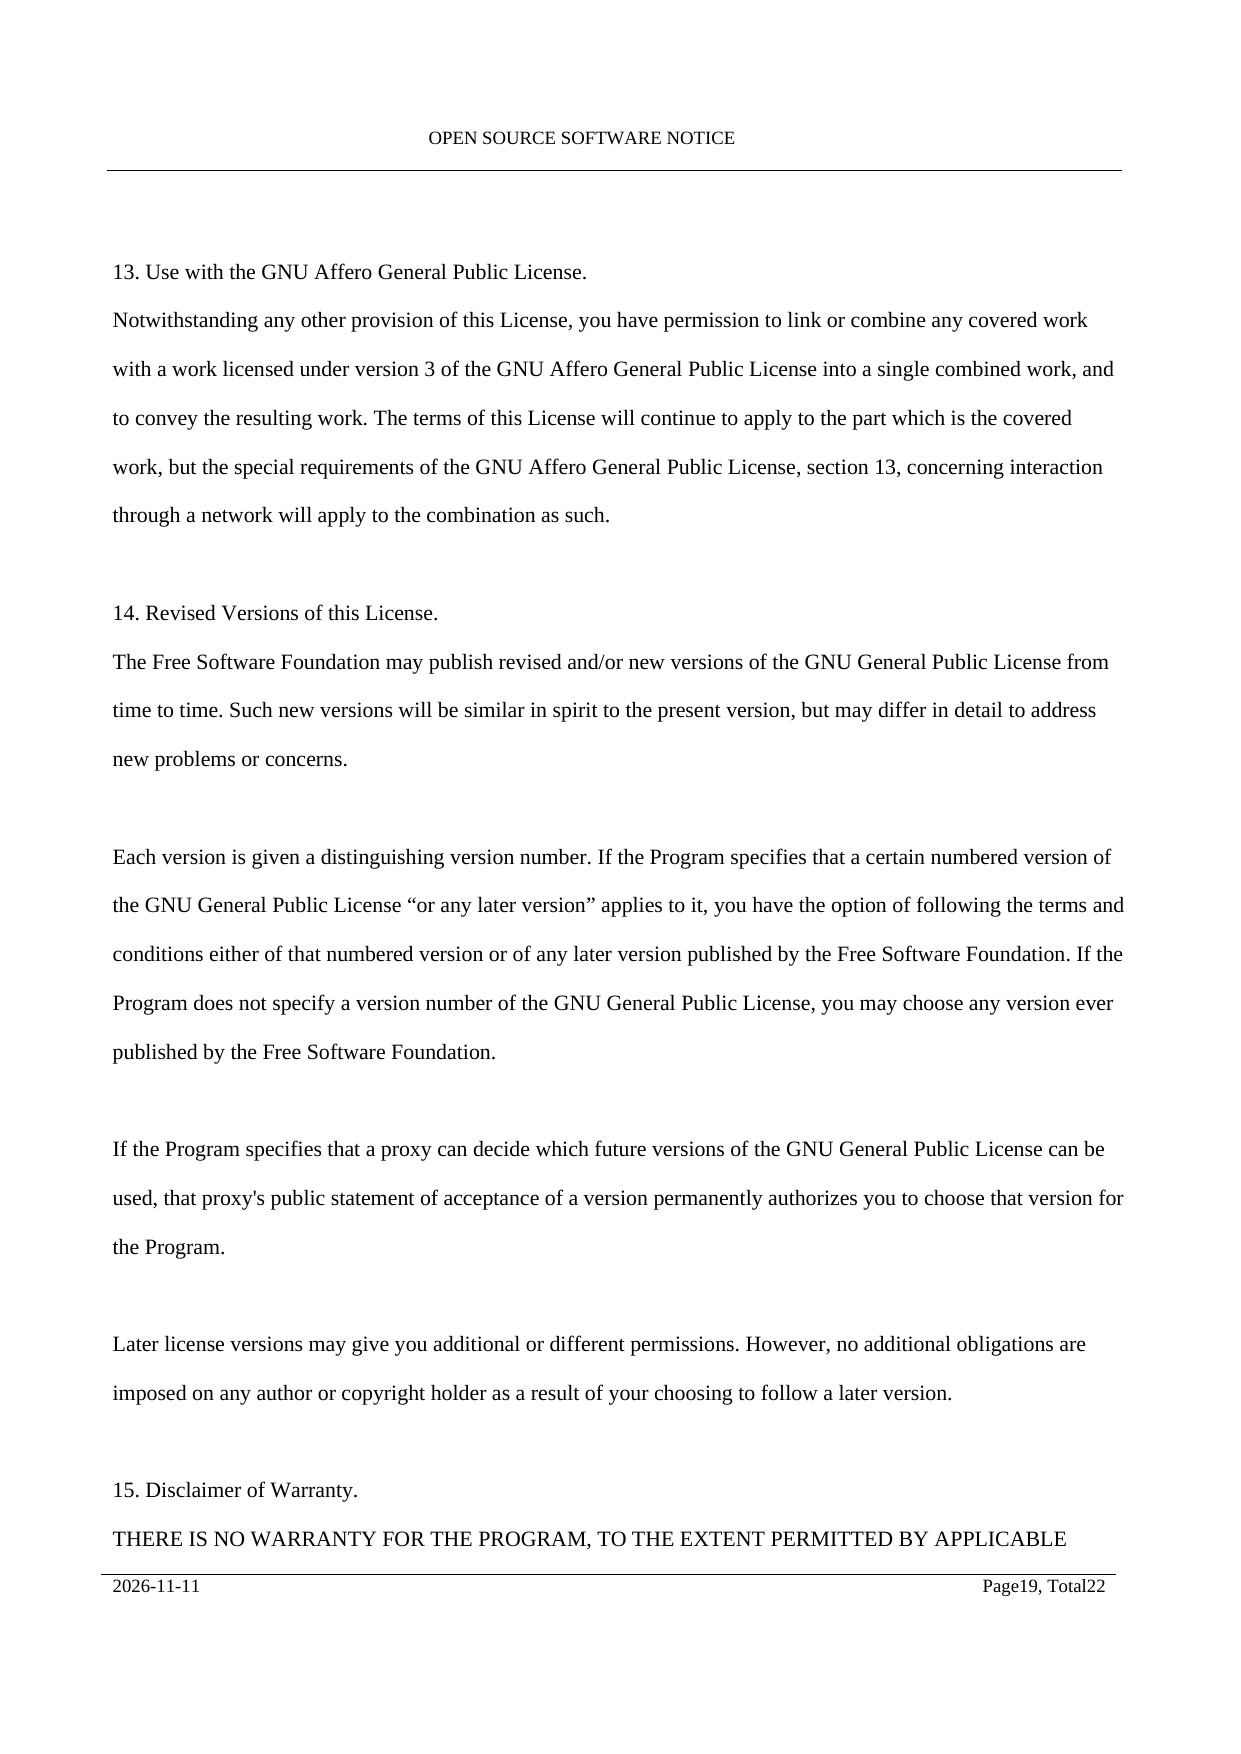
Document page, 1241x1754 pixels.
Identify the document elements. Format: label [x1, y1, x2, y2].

text [112, 206, 1128, 1555]
